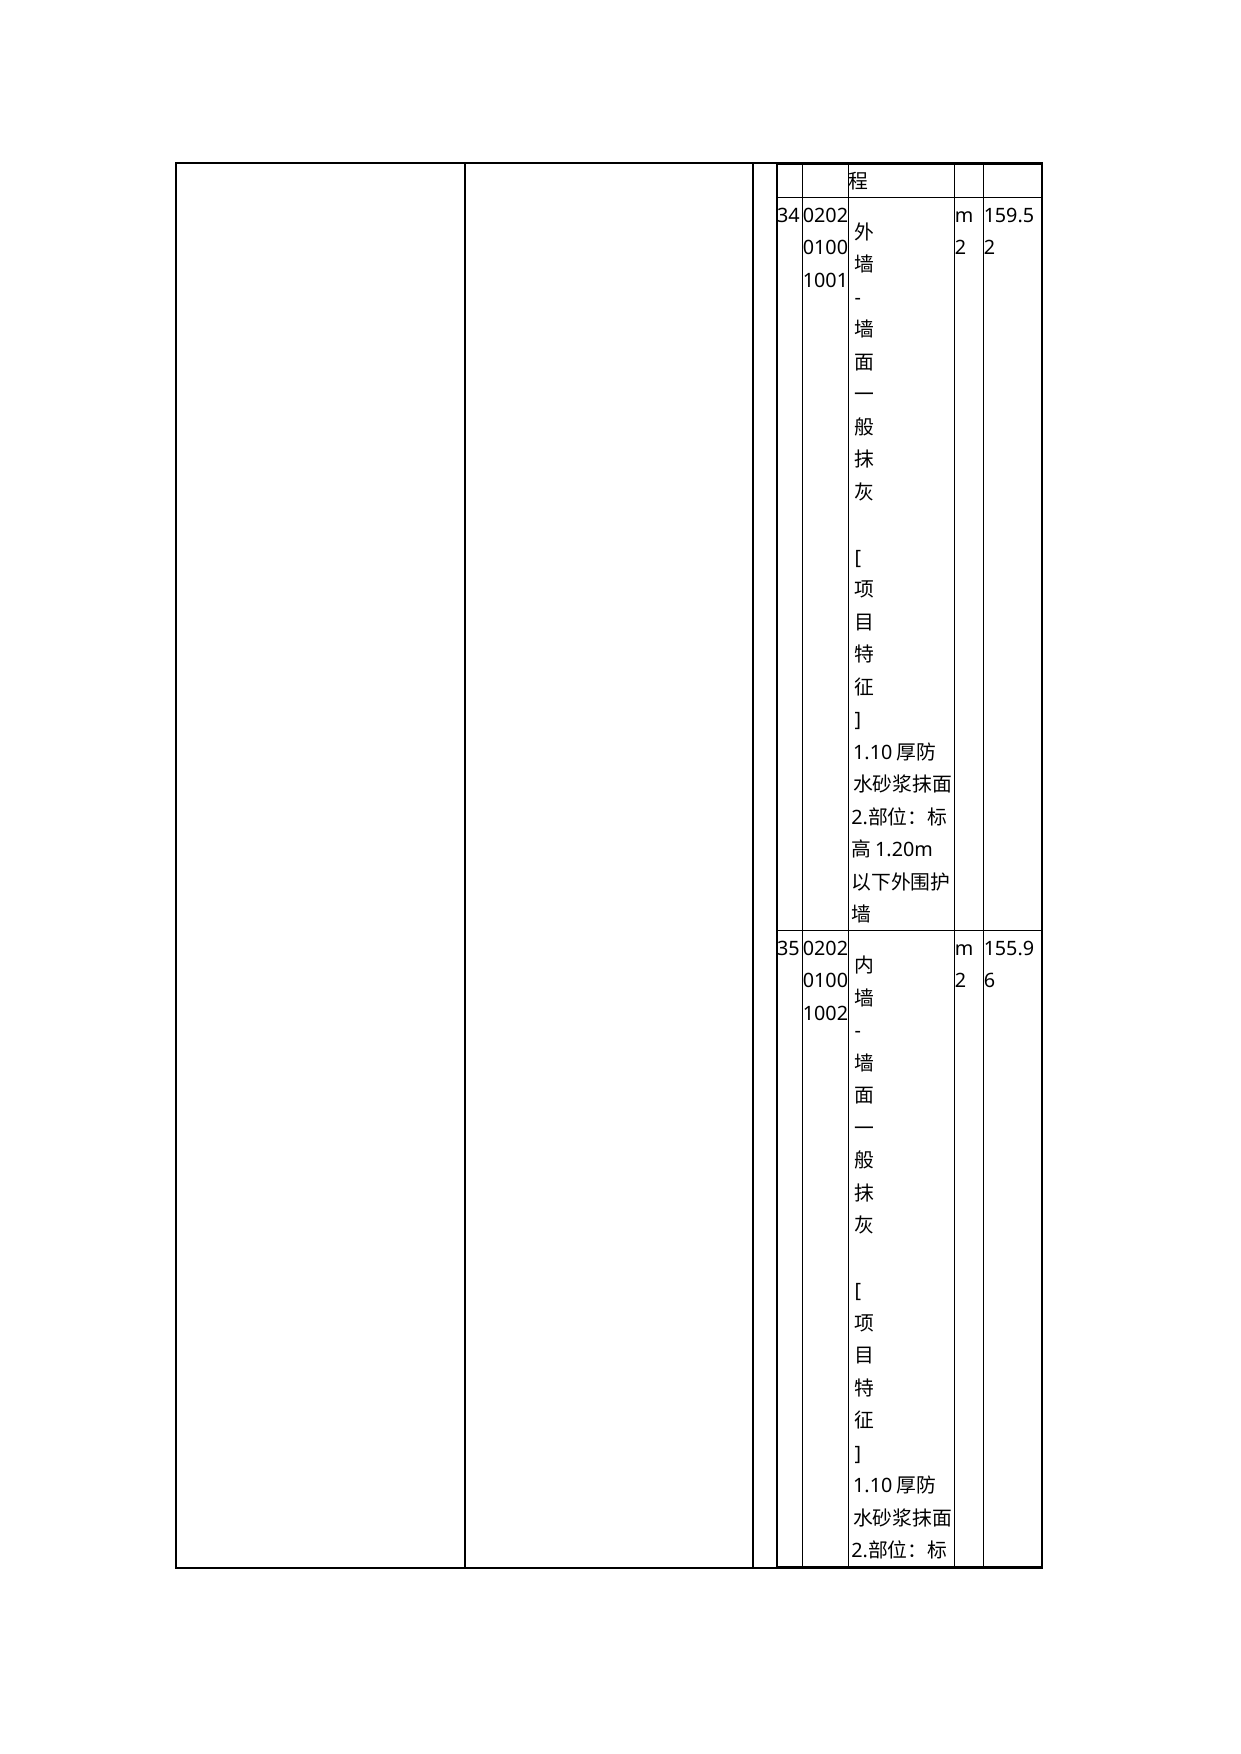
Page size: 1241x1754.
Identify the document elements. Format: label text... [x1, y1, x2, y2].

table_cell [849, 198, 954, 930]
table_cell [754, 164, 776, 1567]
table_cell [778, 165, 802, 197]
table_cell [778, 198, 802, 930]
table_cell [955, 198, 983, 930]
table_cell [803, 931, 848, 1566]
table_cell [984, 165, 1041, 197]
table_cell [984, 198, 1041, 930]
table_cell [466, 164, 752, 1567]
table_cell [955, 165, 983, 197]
table_cell 1 [177, 164, 464, 1567]
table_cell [803, 198, 848, 930]
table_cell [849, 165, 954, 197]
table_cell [984, 931, 1041, 1566]
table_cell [849, 931, 954, 1566]
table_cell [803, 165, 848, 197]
